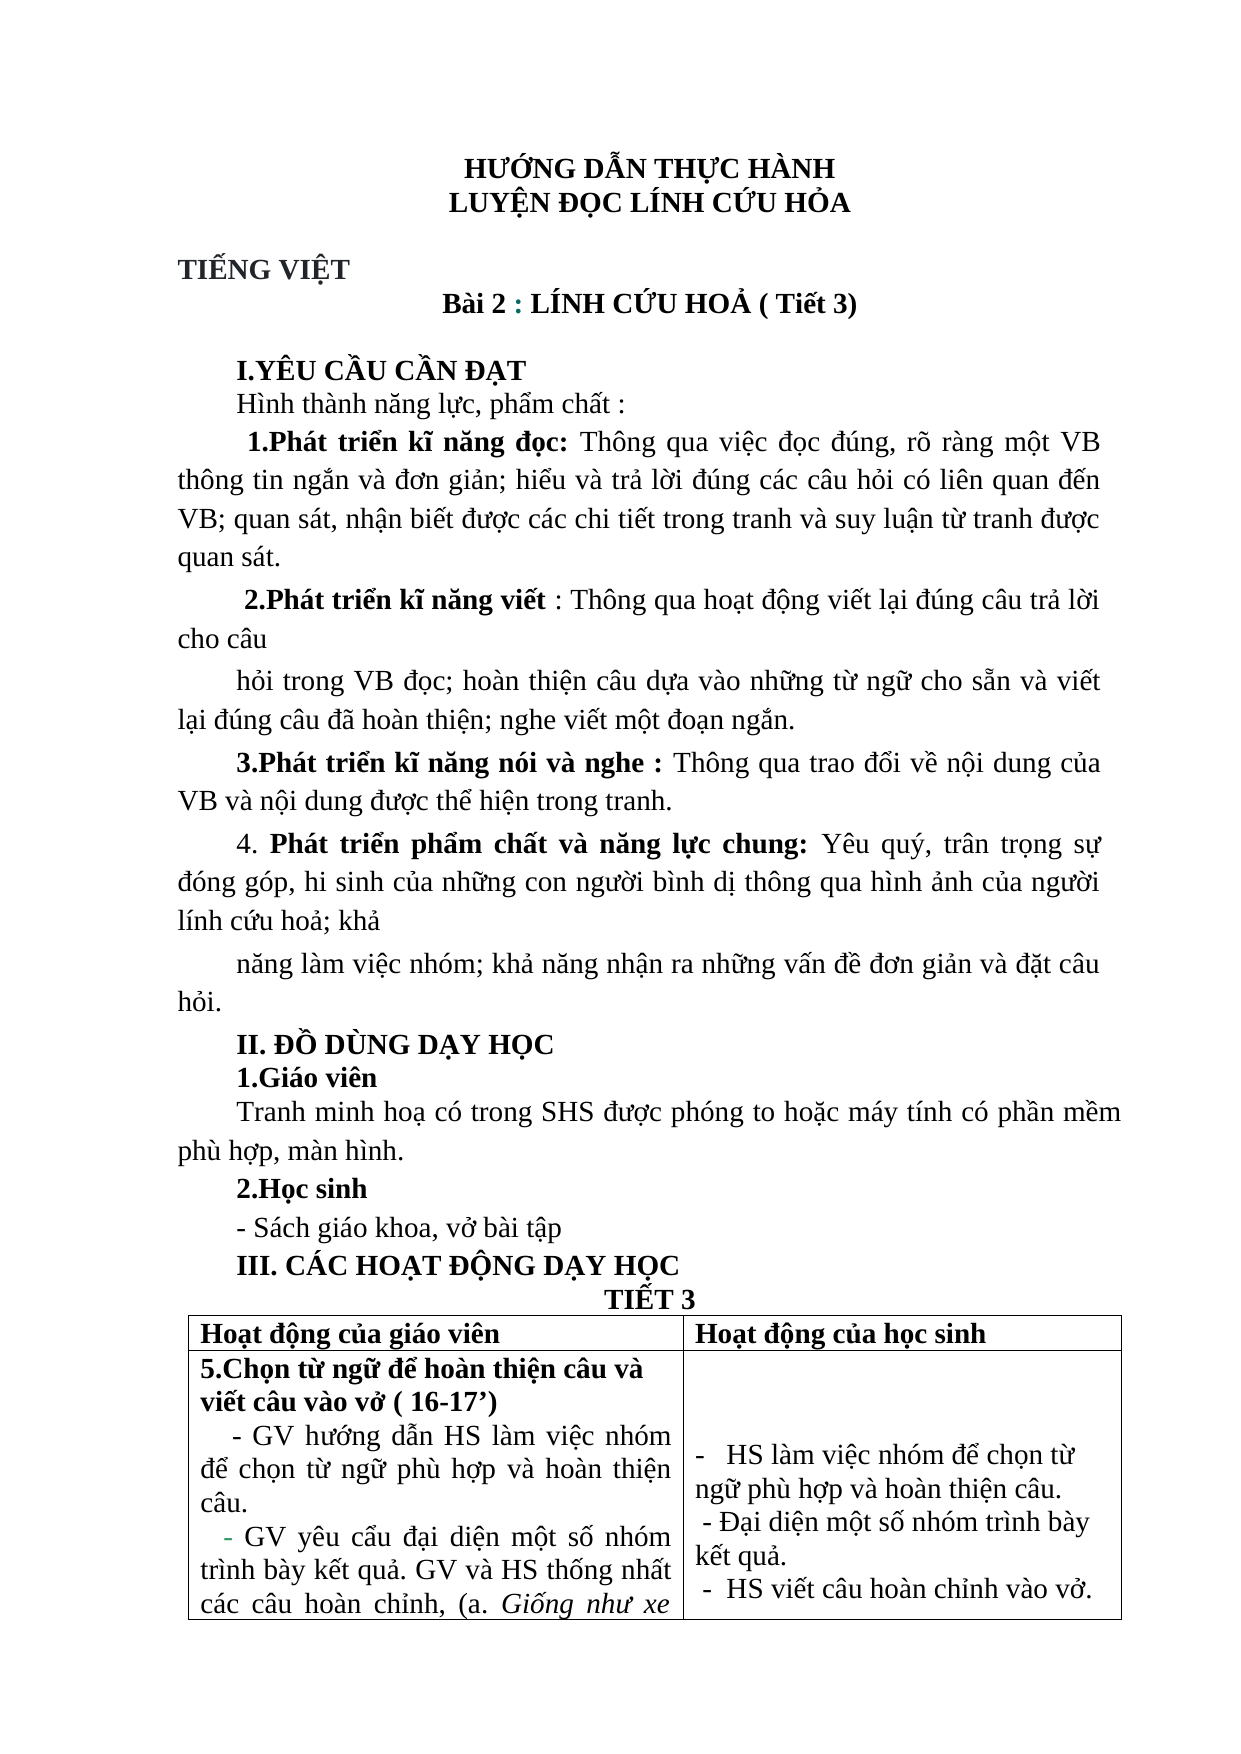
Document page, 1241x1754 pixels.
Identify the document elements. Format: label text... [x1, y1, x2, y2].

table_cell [684, 1351, 1121, 1619]
text LUYỆN ĐỌC LÍNH CỨU HỎA [177, 185, 1122, 219]
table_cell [189, 1351, 683, 1619]
text 2.Học sinh [177, 1171, 1032, 1205]
text TIẾNG VIỆT [177, 252, 1122, 286]
text năng làm việc nhóm; khả năng nhận ra những vấn đề đơn giản và đặt câu hỏi. [177, 946, 1101, 1018]
text 1.Giáo viên [177, 1061, 1122, 1094]
text - Sách giáo khoa, vở bài tập [177, 1210, 1122, 1243]
text TIẾT 3 [177, 1282, 1122, 1315]
text 2.Phát triển kĩ năng viết : Thông qua hoạt động viết lại đúng câu trả lời cho câu [177, 582, 1101, 654]
text Tranh minh hoạ có trong SHS được phóng to hoặc máy tính có phần mềm phù hợp, màn hình. [177, 1094, 1122, 1166]
text 1.Phát triển kĩ năng đọc: Thông qua việc đọc đúng, rõ ràng một VB thông tin ngắn và đơn giản; hiểu và trả lời đúng các câu hỏi có liên quan đến VB; quan sát, nhận biết được các chi tiết trong tranh và suy luận từ tranh được quan sát. [177, 424, 1101, 573]
text II. ĐỒ DÙNG DẠY HỌC [177, 1027, 1122, 1061]
text hỏi trong VB đọc; hoàn thiện câu dựa vào những từ ngữ cho sẵn và viết lại đúng câu đã hoàn thiện; nghe viết một đoạn ngắn. [177, 663, 1101, 736]
text 4. Phát triển phẩm chất và năng lực chung: Yêu quý, trân trọng sự đóng góp, hi sinh của những con người bình dị thông qua hình ảnh của người lính cứu hoả; khả [177, 826, 1101, 937]
text HƯỚNG DẪN THỰC HÀNH [177, 152, 1122, 185]
table_header Hoạt động của giáo viên [189, 1316, 683, 1350]
text Hình thành năng lực, phẩm chất : [177, 386, 1122, 420]
text Bài 2 : LÍNH CỨU HOẢ ( Tiết 3) [177, 286, 1122, 319]
text 3.Phát triển kĩ năng nói và nghe : Thông qua trao đổi về nội dung của VB và nội dung được thể hiện trong tranh. [177, 745, 1101, 817]
text I.YÊU CẦU CẦN ĐẠT [177, 353, 1122, 386]
table_header Hoạt động của học sinh [684, 1316, 1121, 1350]
text III. CÁC HOẠT ĐỘNG DẠY HỌC [177, 1248, 1122, 1282]
